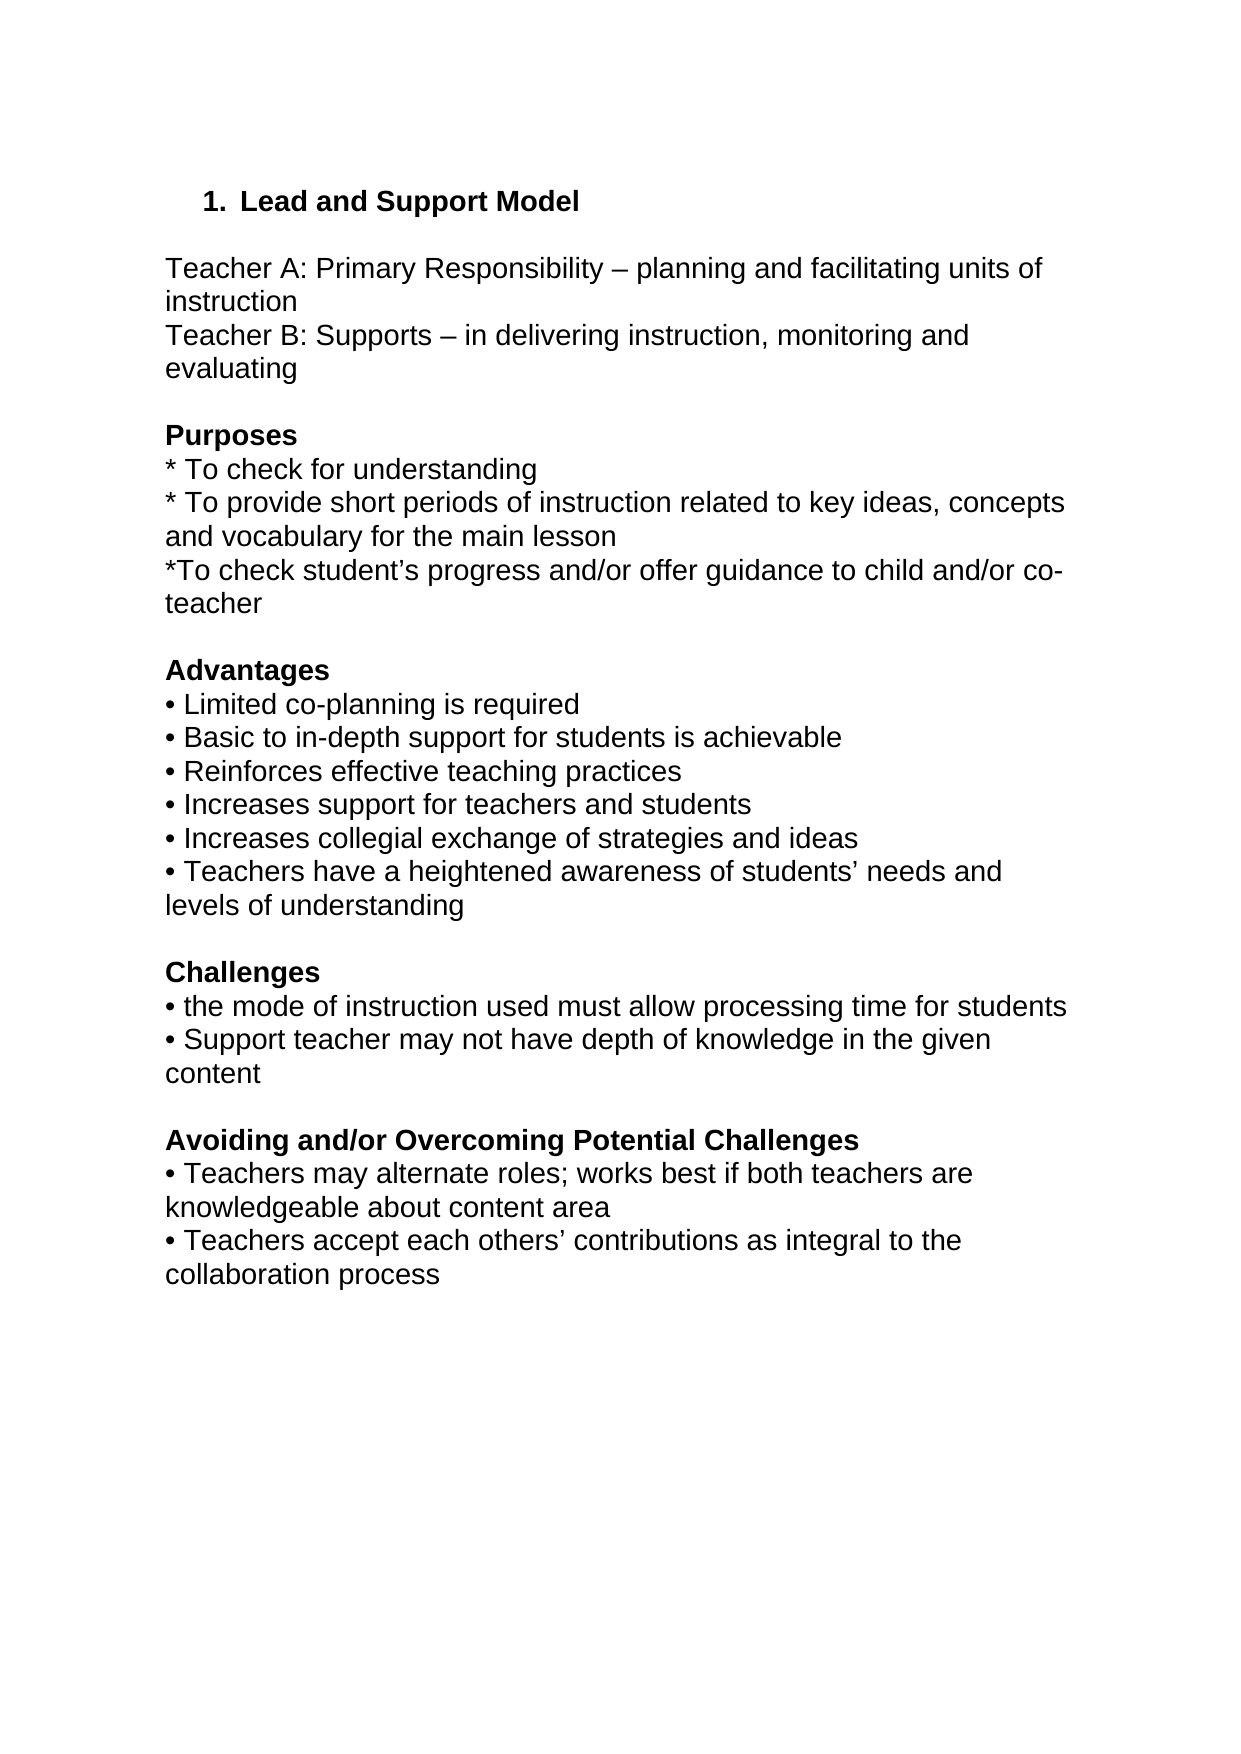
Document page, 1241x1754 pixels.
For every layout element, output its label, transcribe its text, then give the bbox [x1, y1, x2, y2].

text *To check student’s progress and/or offer guidance to child and/or co-teacher [165, 552, 1075, 619]
text • Increases support for teachers and students [165, 787, 1075, 821]
text • Support teacher may not have depth of knowledge in the given content [165, 1022, 1075, 1089]
text Teacher B: Supports – in delivering instruction, monitoring and evaluating [165, 318, 1075, 385]
text • Increases collegial exchange of strategies and ideas [165, 821, 1075, 854]
text • Reinforces effective teaching practices [165, 754, 1075, 787]
text Teacher A: Primary Responsibility – planning and facilitating units of instruction [165, 251, 1075, 318]
text Advantages [165, 653, 1075, 687]
text • Limited co-planning is required [165, 687, 1075, 720]
list Lead and Support Model [202, 183, 1075, 217]
text • the mode of instruction used must allow processing time for students [165, 988, 1075, 1022]
text • Teachers accept each others’ contributions as integral to the collaboration process [165, 1223, 1075, 1290]
text * To provide short periods of instruction related to key ideas, concepts and vocabulary for the main lesson [165, 485, 1075, 552]
text Challenges [165, 955, 1075, 988]
text • Teachers may alternate roles; works best if both teachers are knowledgeable about content area [165, 1156, 1075, 1223]
text Purposes [165, 418, 1075, 452]
text • Teachers have a heightened awareness of students’ needs and levels of understanding [165, 854, 1075, 921]
text * To check for understanding [165, 452, 1075, 485]
text Avoiding and/or Overcoming Potential Challenges [165, 1123, 1075, 1156]
text • Basic to in-depth support for students is achievable [165, 720, 1075, 754]
